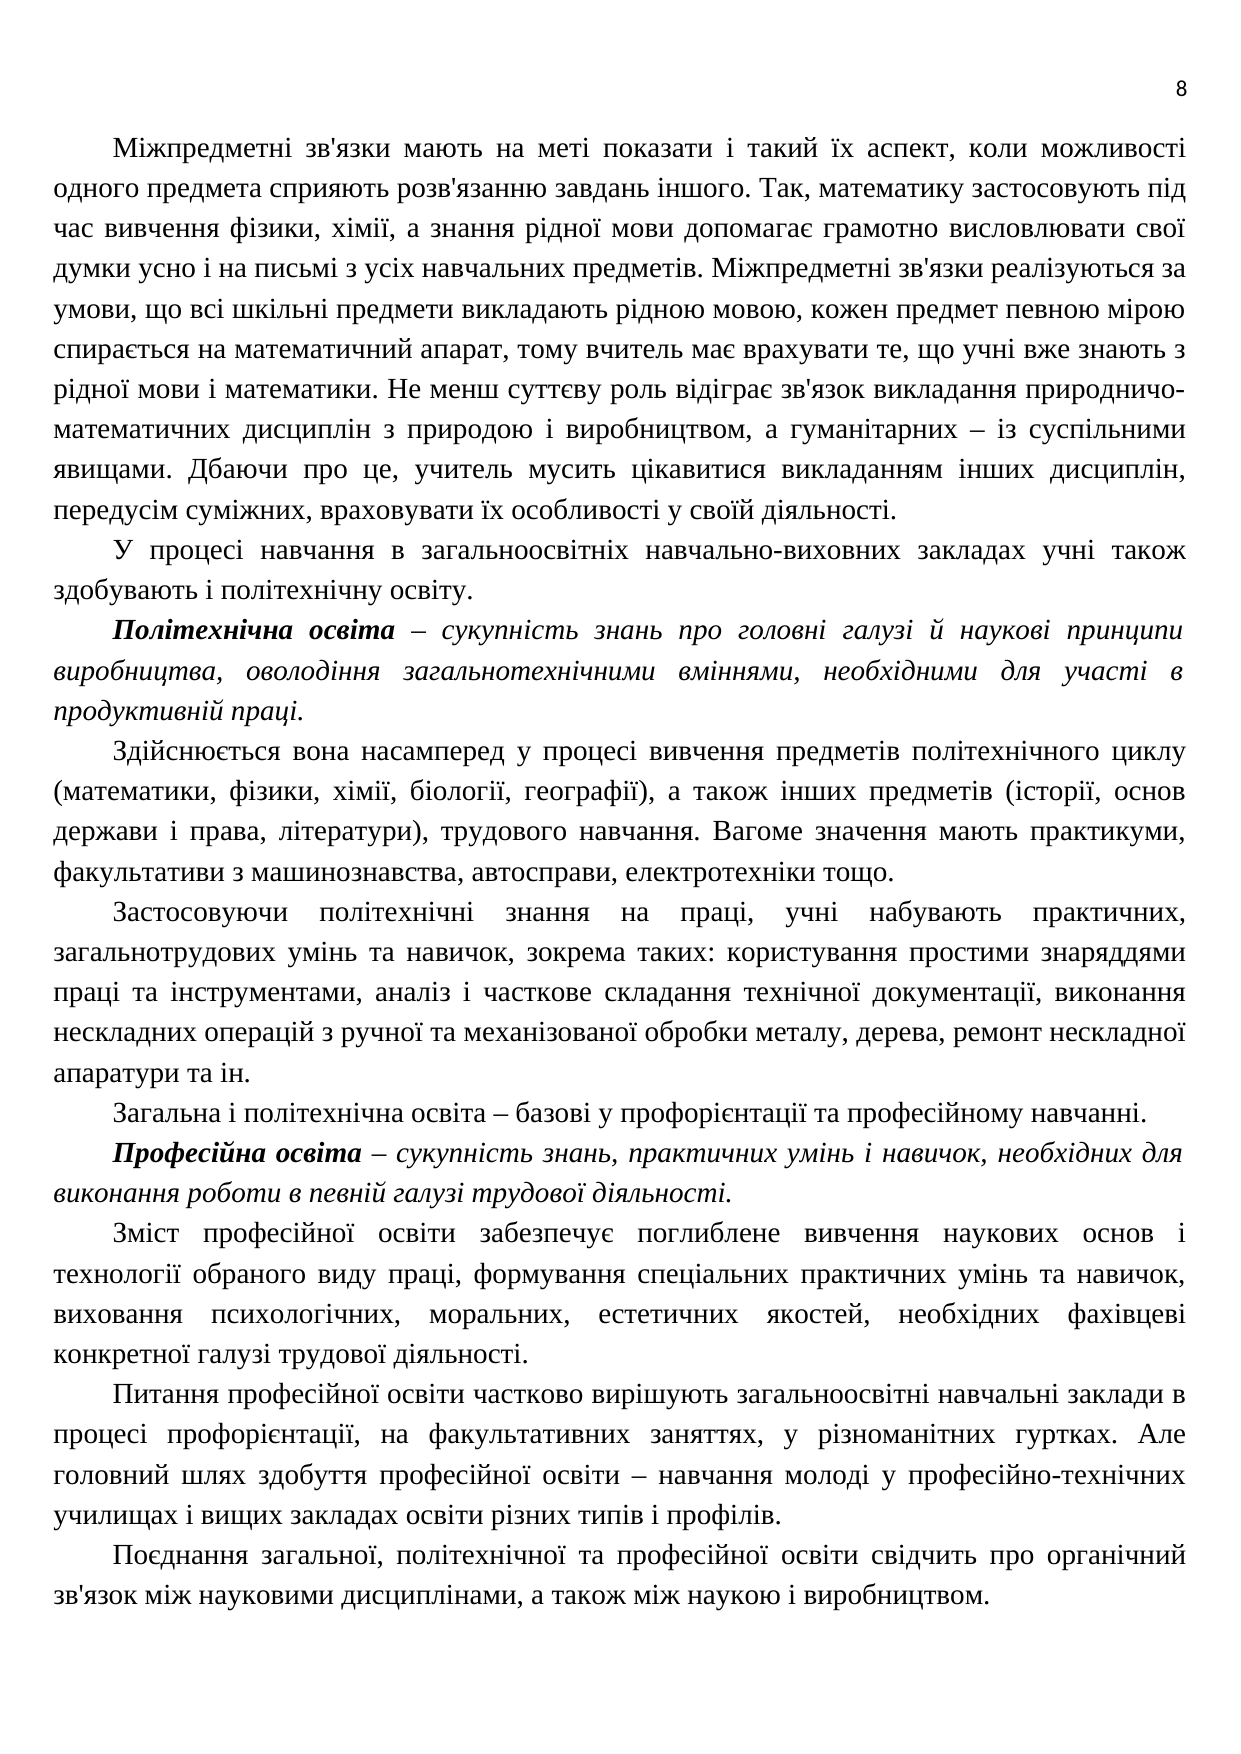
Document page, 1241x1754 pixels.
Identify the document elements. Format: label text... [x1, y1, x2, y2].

text Поєднання загальної, політехнічної та професійної освіти свідчить про органічний зв'язок між науковими дисциплінами, а також між наукою і виробництвом. [53, 1537, 1187, 1611]
text Питання професійної освіти частково вирішують загальноосвітні навчальні заклади в процесі профорієнтації, на факультативних заняттях, у різноманітних гуртках. Але головний шлях здобуття професійної освіти – навчання молоді у професійно-технічних училищах і вищих закладах освіти різних типів і профілів. [53, 1376, 1187, 1531]
text Здійснюється вона насамперед у процесі вивчення предметів політехнічного циклу (математики, фізики, хімії, біології, географії), а також інших предметів (історії, основ держави і права, літератури), трудового навчання. Вагоме значення мають практикуми, факультативи з машинознавства, автосправи, електротехніки тощо. [53, 733, 1187, 887]
text Загальна і політехнічна освіта – базові у профорієнтації та професійному навчанні. [53, 1095, 1187, 1128]
text У процесі навчання в загальноосвітніх навчально-виховних закладах учні також здобувають і політехнічну освіту. [53, 532, 1187, 606]
text Політехнічна освіта – сукупність знань про головні галузі й наукові принципи виробництва, оволодіння загальнотехнічними вміннями, необхідними для участі в продуктивній праці. [53, 612, 1187, 726]
text Професійна освіта – сукупність знань, практичних умінь і навичок, необхідних для виконання роботи в певній галузі трудової діяльності. [53, 1135, 1187, 1209]
text Застосовуючи політехнічні знання на праці, учні набувають практичних, загальнотрудових умінь та навичок, зокрема таких: користування простими знаряддями праці та інструментами, аналіз і часткове складання технічної документації, виконання нескладних операцій з ручної та механізованої обробки металу, дерева, ремонт нескладної апаратури та ін. [53, 894, 1187, 1088]
text Зміст професійної освіти забезпечує поглиблене вивчення наукових основ і технології обраного виду праці, формування спеціальних практичних умінь та навичок, виховання психологічних, моральних, естетичних якостей, необхідних фахівцеві конкретної галузі трудової діяльності. [53, 1216, 1187, 1370]
text Міжпредметні зв'язки мають на меті показати і такий їх аспект, коли можливості одного предмета сприяють розв'язанню завдань іншого. Так, математику застосовують під час вивчення фізики, хімії, а знання рідної мови допомагає грамотно висловлювати свої думки усно і на письмі з усіх навчальних предметів. Міжпредметні зв'язки реалізуються за умови, що всі шкільні предмети викладають рідною мовою, кожен предмет певною мірою спирається на математичний апарат, тому вчитель має врахувати те, що учні вже знають з рідної мови і математики. Не менш суттєву роль відіграє зв'язок викладання природничо-математичних дисциплін з природою і виробництвом, а гуманітарних – із суспільними явищами. Дбаючи про це, учитель мусить цікавитися викладанням інших дисциплін, передусім суміжних, враховувати їх особливості у своїй діяльності. [53, 130, 1187, 525]
